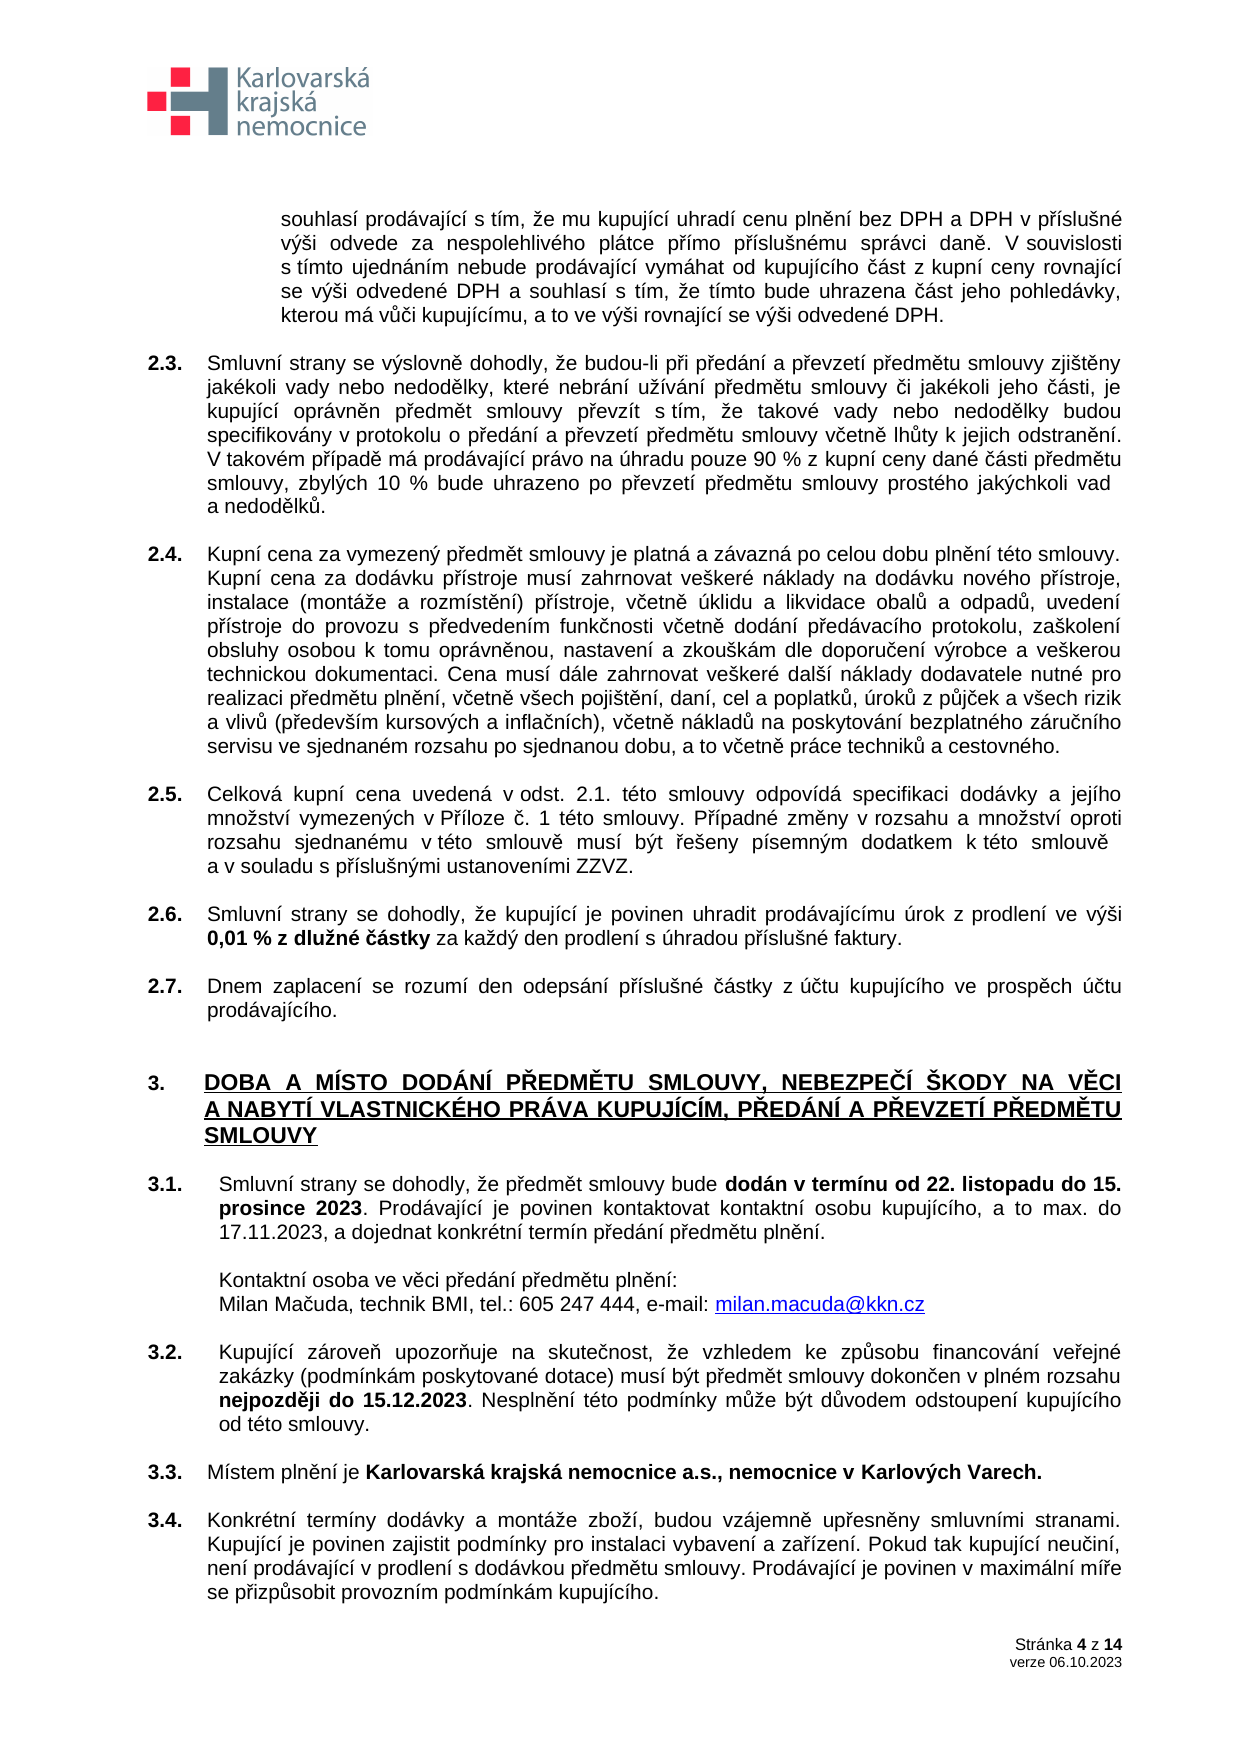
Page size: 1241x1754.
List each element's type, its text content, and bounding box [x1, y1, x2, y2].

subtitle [207, 207, 1122, 327]
subtitle Celková kupní cena uvedená v odst. 2.1. této smlouvy odpovídá specifikaci dodávky a jejího množství vymezených v Příloze č. 1 této smlouvy. Případné změny v rozsahu a množství oproti rozsahu sjednanému v této smlouvě musí být řešeny písemným dodatkem k této smlouvě a v souladu s příslušnými ustanoveními ZZVZ. [148, 782, 1122, 878]
text Milan Mačuda, technik BMI, tel.: 605 247 444, e-mail: milan.macuda@kkn.cz [218, 1292, 1122, 1316]
subtitle Kupní cena za vymezený předmět smlouvy je platná a závazná po celou dobu plnění této smlouvy. Kupní cena za dodávku přístroje musí zahrnovat veškeré náklady na dodávku nového přístroje, instalace (montáže a rozmístění) přístroje, včetně úklidu a likvidace obalů a odpadů, uvedení přístroje do provozu s předvedením funkčnosti včetně dodání předávacího protokolu, zaškolení obsluhy osobou k tomu oprávněnou, nastavení a zkouškám dle doporučení výrobce a veškerou technickou dokumentaci. Cena musí dále zahrnovat veškeré další náklady dodavatele nutné pro realizaci předmětu plnění, včetně všech pojištění, daní, cel a poplatků, úroků z půjček a všech rizik a vlivů (především kursových a inflačních), včetně nákladů na poskytování bezplatného záručního servisu ve sjednaném rozsahu po sjednanou dobu, a to včetně práce techniků a cestovného. [148, 542, 1122, 758]
subtitle Dnem zaplacení se rozumí den odepsání příslušné částky z účtu kupujícího ve prospěch účtu prodávajícího. [148, 973, 1122, 1021]
list Smluvní strany se dohodly, že předmět smlouvy bude dodán v termínu od 22. listopadu do 15. prosince 2023. Prodávající je povinen kontaktovat kontaktní osobu kupujícího, a to max. do 17.11.2023, a dojednat konkrétní termín předání předmětu plnění. [148, 1172, 1122, 1244]
list Místem plnění je Karlovarská krajská nemocnice a.s., nemocnice v Karlových Varech. [148, 1460, 1122, 1484]
subtitle Smluvní strany se výslovně dohodly, že budou-li při předání a převzetí předmětu smlouvy zjištěny jakékoli vady nebo nedodělky, které nebrání užívání předmětu smlouvy či jakékoli jeho části, je kupující oprávněn předmět smlouvy převzít s tím, že takové vady nebo nedodělky budou specifikovány v protokolu o předání a převzetí předmětu smlouvy včetně lhůty k jejich odstranění. V takovém případě má prodávající právo na úhradu pouze 90 % z kupní ceny dané části předmětu smlouvy, zbylých 10 % bude uhrazeno po převzetí předmětu smlouvy prostého jakýchkoli vad a nedodělků. [148, 351, 1122, 518]
list Kupující zároveň upozorňuje na skutečnost, že vzhledem ke způsobu financování veřejné zakázky (podmínkám poskytované dotace) musí být předmět smlouvy dokončen v plném rozsahu nejpozději do 15.12.2023. Nesplnění této podmínky může být důvodem odstoupení kupujícího od této smlouvy. [148, 1340, 1122, 1436]
list DOBA A MÍSTO DODÁNÍ PŘEDMĚTU SMLOUVY, NEBEZPEČÍ ŠKODY NA VĚCI A NABYTÍ VLASTNICKÉHO PRÁVA KUPUJÍCÍM, předání a převzetí předmětu smlouvy [148, 1069, 1122, 1148]
picture [147, 67, 373, 136]
text Kontaktní osoba ve věci předání předmětu plnění: [218, 1268, 1122, 1292]
list Konkrétní termíny dodávky a montáže zboží, budou vzájemně upřesněny smluvními stranami. Kupující je povinen zajistit podmínky pro instalaci vybavení a zařízení. Pokud tak kupující neučiní, není prodávající v prodlení s dodávkou předmětu smlouvy. Prodávající je povinen v maximální míře se přizpůsobit provozním podmínkám kupujícího. [148, 1508, 1122, 1603]
subtitle Smluvní strany se dohodly, že kupující je povinen uhradit prodávajícímu úrok z prodlení ve výši 0,01 % z dlužné částky za každý den prodlení s úhradou příslušné faktury. [148, 902, 1122, 949]
